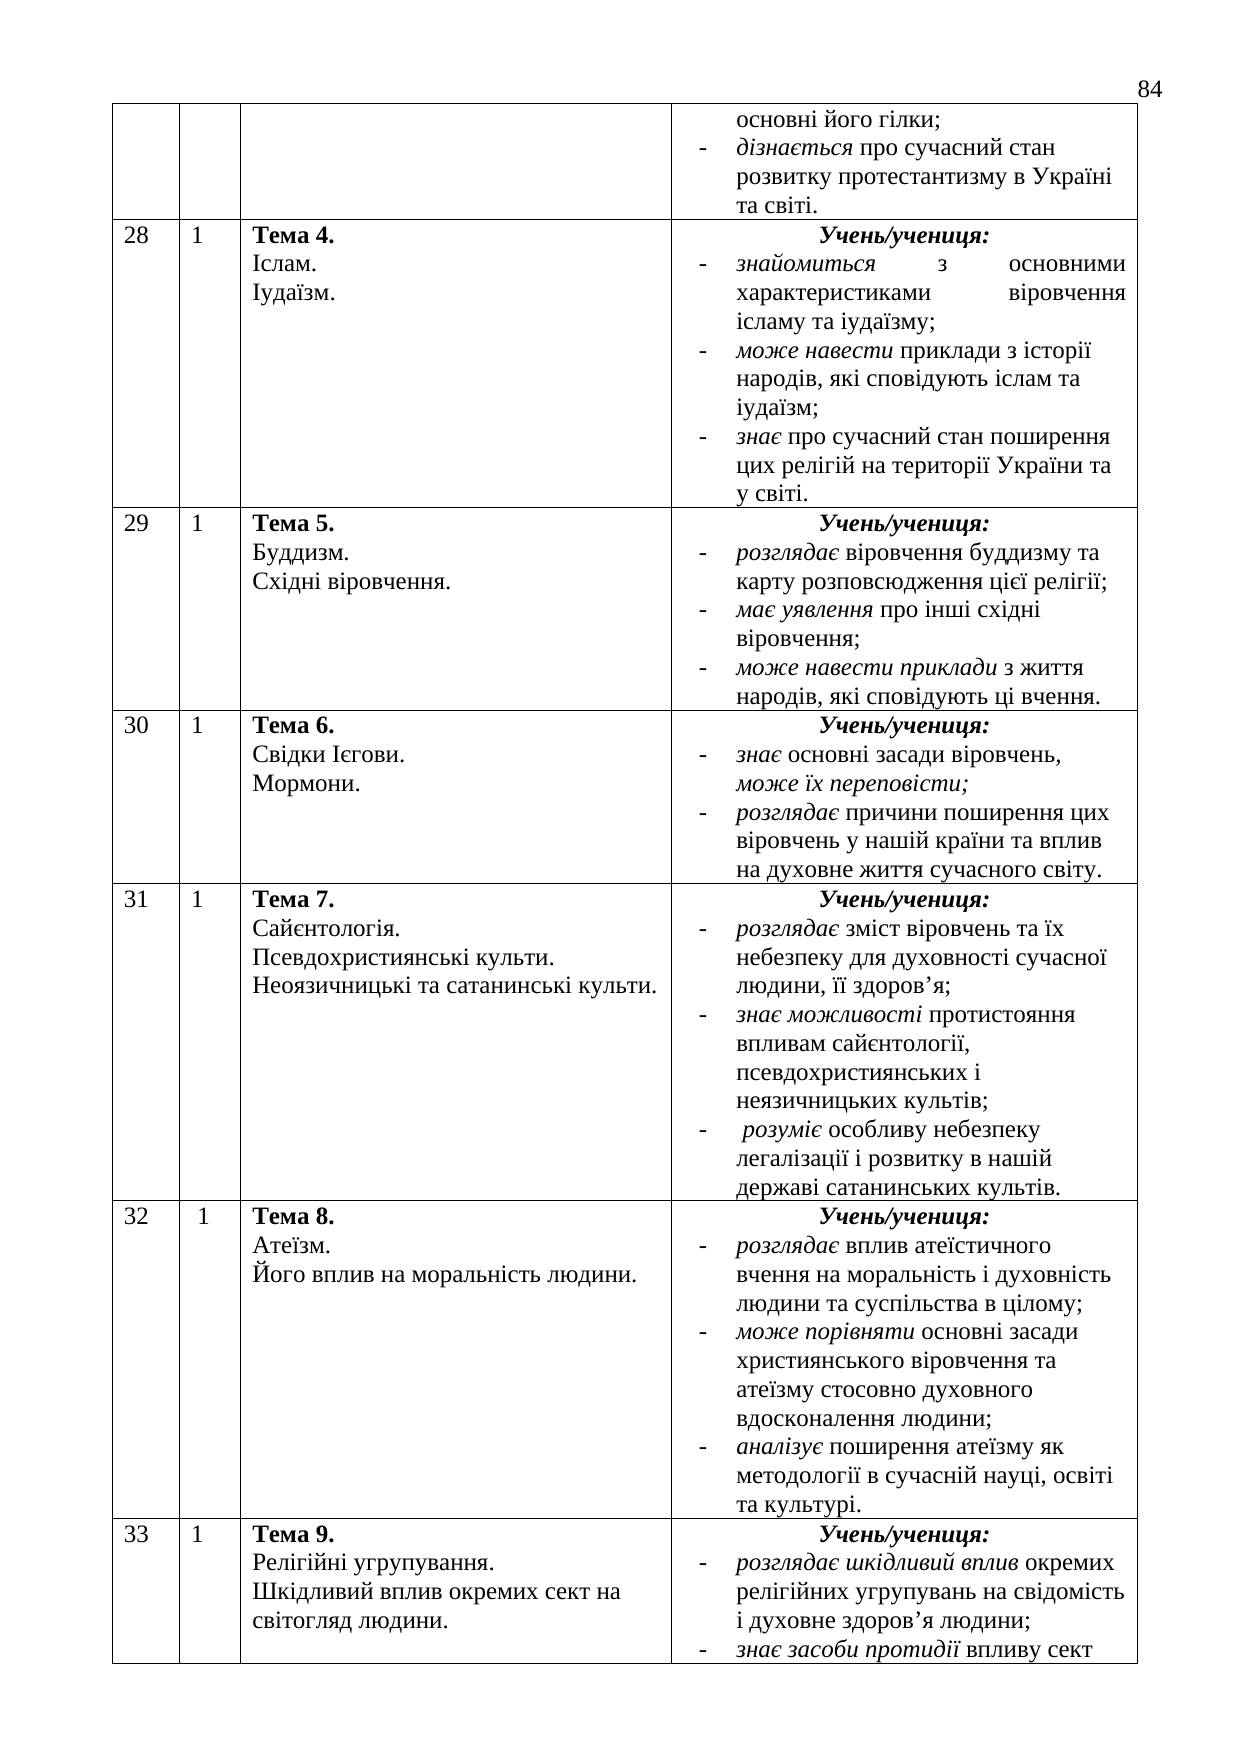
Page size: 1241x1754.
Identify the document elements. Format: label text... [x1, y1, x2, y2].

table_cell 1 [180, 508, 240, 709]
table_cell 33 [113, 1519, 179, 1662]
table_cell Тема 5. Буддизм. Східні віровчення. [241, 508, 671, 709]
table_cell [672, 104, 1137, 219]
table_cell Учень/учениця: розглядає зміст віровчень та їх небезпеку для духовності сучасної людини, її здоров’я; знає можливості протистояння впливам сайєнтології, псевдохристиянських і неязичницьких культів; розуміє особливу небезпеку легалізації і розвитку в нашій державі сатанинських культів. [672, 884, 1137, 1200]
table_cell Учень/учениця: знайомиться з основними характеристиками віровчення ісламу та іудаїзму; може навести приклади з історії народів, які сповідують іслам та іудаїзм; знає про сучасний стан поширення цих релігій на території України та у світі. [672, 220, 1137, 507]
table_cell 1 [180, 711, 240, 883]
table_cell Тема 4. Іслам. Іудаїзм. [241, 220, 671, 507]
table_cell 1 [180, 1519, 240, 1662]
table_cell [672, 1519, 1137, 1662]
table_cell Тема 7. Сайєнтологія. Псевдохристиянські культи. Неоязичницькі та сатанинські культи. [241, 884, 671, 1200]
table_cell Тема 8. Атеїзм. Його вплив на моральність людини. [241, 1201, 671, 1518]
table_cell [241, 1519, 671, 1662]
table_cell 31 [113, 884, 179, 1200]
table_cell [241, 104, 671, 219]
table_cell Тема 6. Свідки Ієгови. Мормони. [241, 711, 671, 883]
table_cell 1 [180, 1201, 240, 1518]
table_cell 1 [180, 884, 240, 1200]
table_cell Учень/учениця: розглядає віровчення буддизму та карту розповсюдження цієї релігії; має уявлення про інші східні віровчення; може навести приклади з життя народів, які сповідують ці вчення. [672, 508, 1137, 709]
table_cell 29 [113, 508, 179, 709]
table_cell 28 [113, 220, 179, 507]
table_cell 1 [180, 220, 240, 507]
table_cell Учень/учениця: розглядає вплив атеїстичного вчення на моральність і духовність людини та суспільства в цілому; може порівняти основні засади християнського віровчення та атеїзму стосовно духовного вдосконалення людини; аналізує поширення атеїзму як методології в сучасній науці, освіті та культурі. [672, 1201, 1137, 1518]
table_cell Учень/учениця: знає основні засади віровчень, може їх переповісти; розглядає причини поширення цих віровчень у нашій країни та вплив на духовне життя сучасного світу. [672, 711, 1137, 883]
table_cell 32 [113, 1201, 179, 1518]
table_cell 1 [180, 104, 240, 219]
table_cell 27 [113, 104, 179, 219]
table_cell 30 [113, 711, 179, 883]
